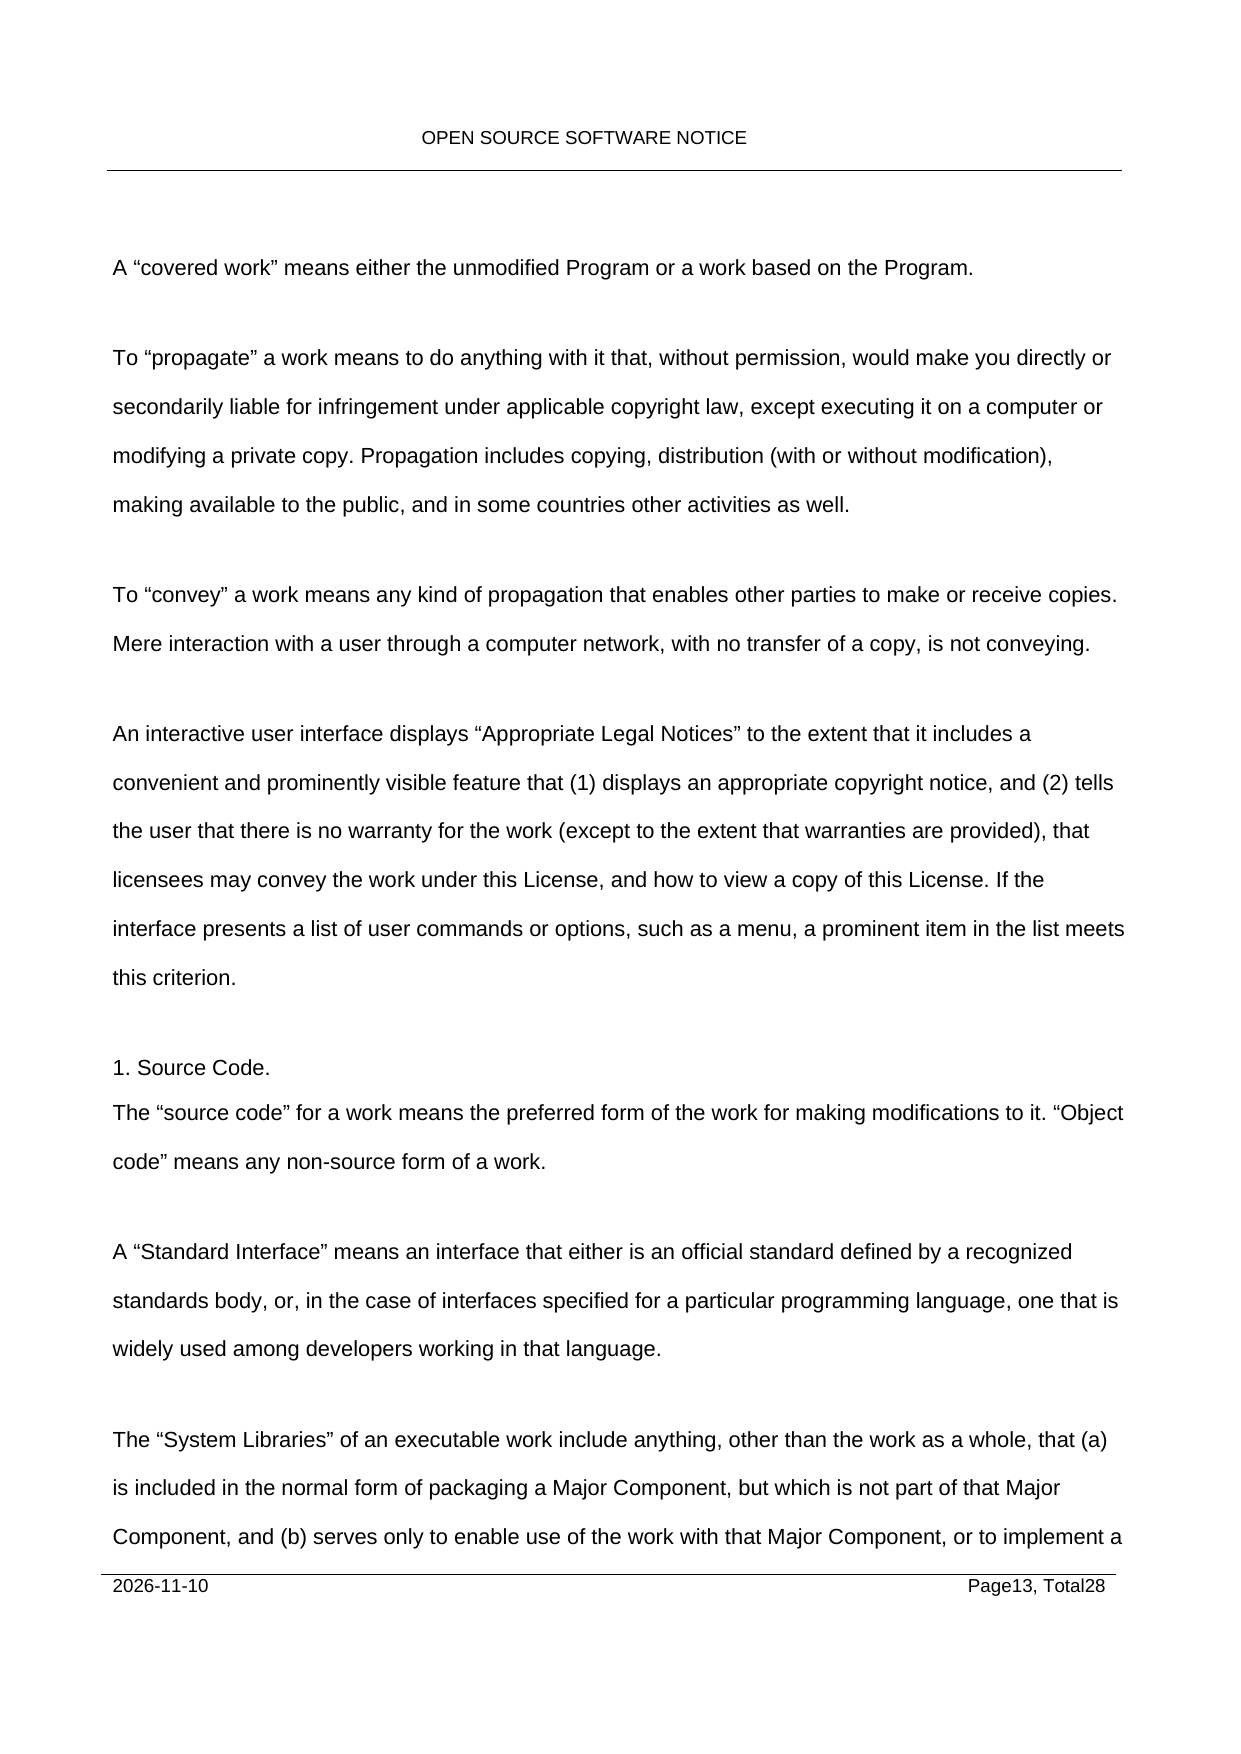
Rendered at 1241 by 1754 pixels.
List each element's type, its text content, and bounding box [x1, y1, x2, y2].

text To “propagate” a work means to do anything with it that, without permission, would make you directly or secondarily liable for infringement under applicable copyright law, except executing it on a computer or modifying a private copy. Propagation includes copying, distribution (with or without modification), making available to the public, and in some countries other activities as well. [112, 342, 1128, 520]
text 1. Source Code. [112, 1051, 1128, 1083]
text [112, 1423, 1128, 1553]
text The “source code” for a work means the preferred form of the work for making modifications to it. “Object code” means any non-source form of a work. [112, 1096, 1128, 1177]
text A “covered work” means either the unmodified Program or a work based on the Program. [112, 251, 1128, 284]
text A “Standard Interface” means an interface that either is an official standard defined by a recognized standards body, or, in the case of interfaces specified for a particular programming language, one that is widely used among developers working in that language. [112, 1235, 1128, 1365]
text To “convey” a work means any kind of propagation that enables other parties to make or receive copies. Mere interaction with a user through a computer network, with no transfer of a copy, is not conveying. [112, 578, 1128, 659]
text An interactive user interface displays “Appropriate Legal Notices” to the extent that it includes a convenient and prominently visible feature that (1) displays an appropriate copyright notice, and (2) tells the user that there is no warranty for the work (except to the extent that warranties are provided), that licensees may convey the work under this License, and how to view a copy of this License. If the interface presents a list of user commands or options, such as a menu, a prominent item in the list meets this criterion. [112, 717, 1128, 993]
